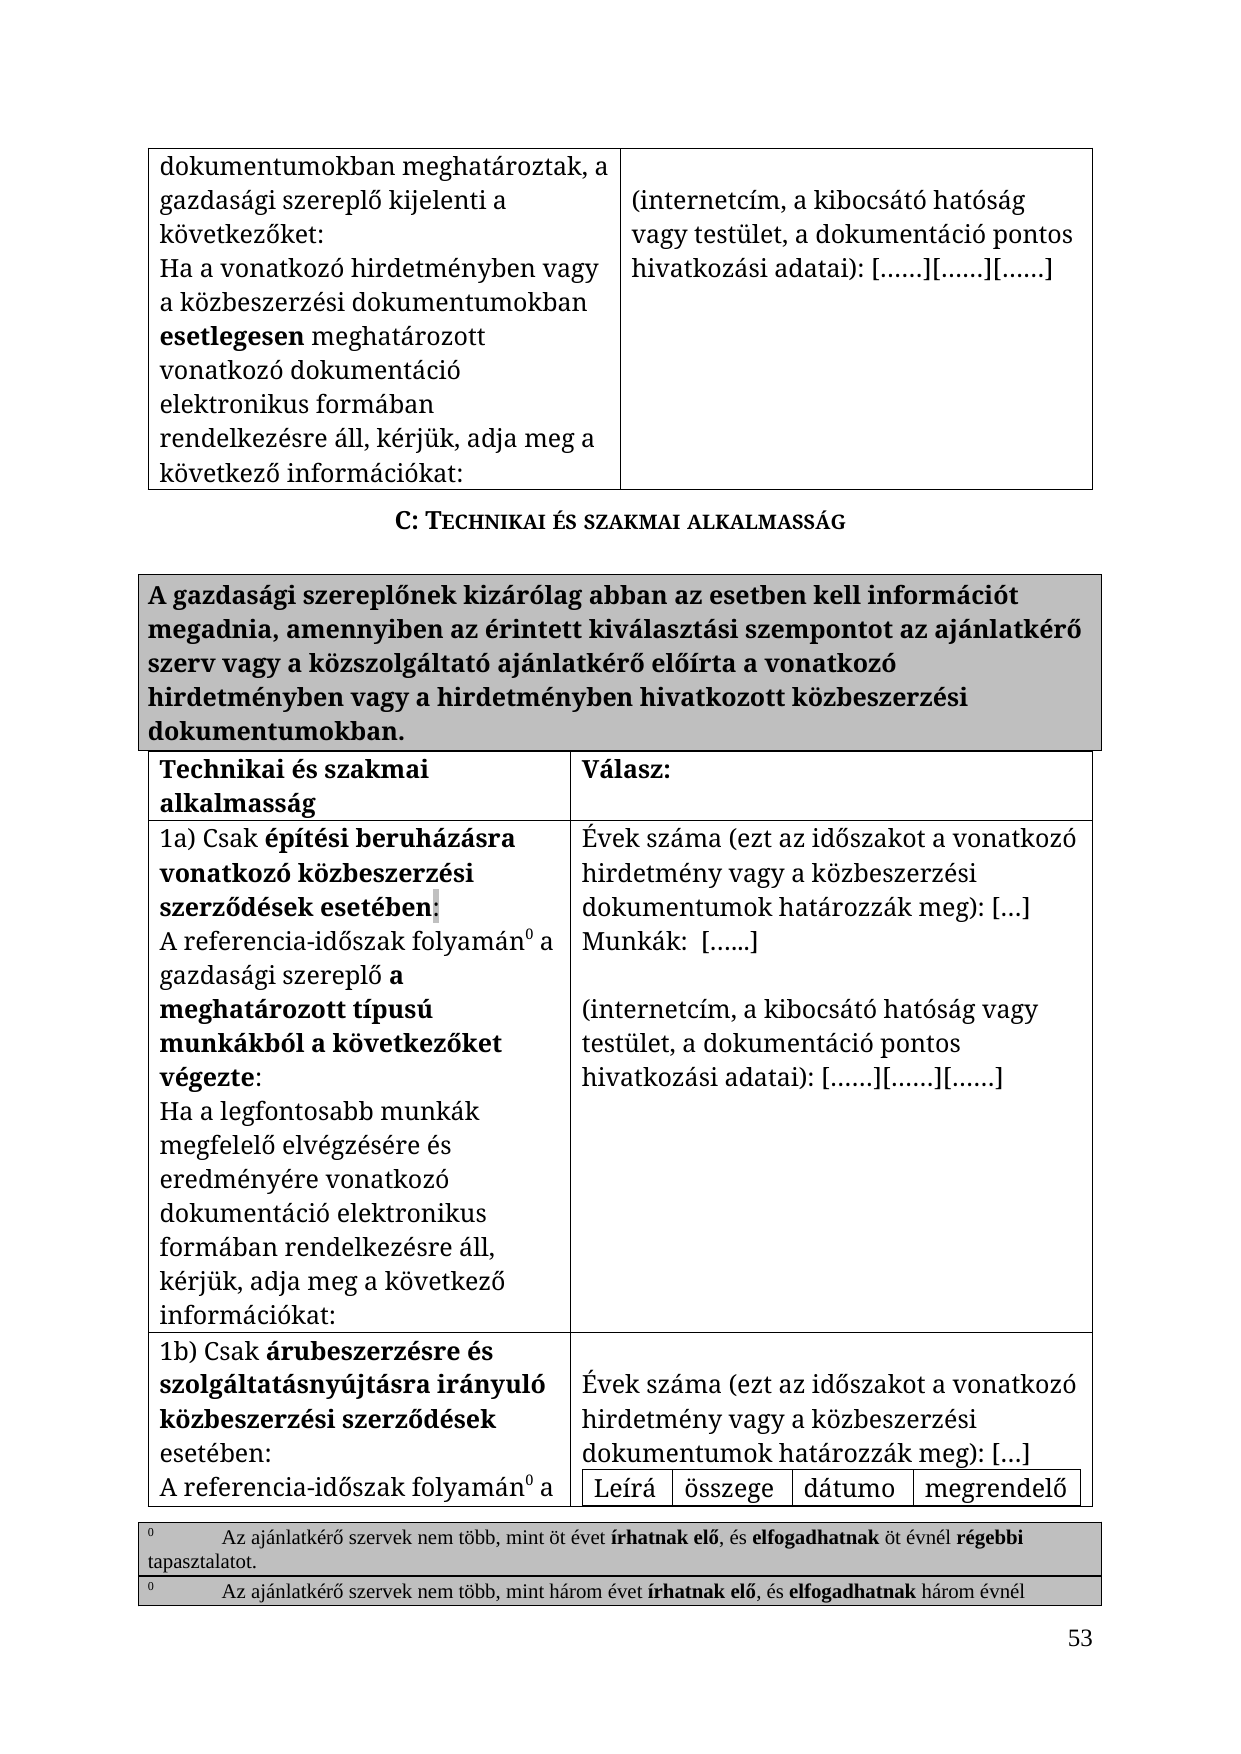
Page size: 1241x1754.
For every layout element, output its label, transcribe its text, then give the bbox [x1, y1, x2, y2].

table_cell 1a) Csak építési beruházásra vonatkozó közbeszerzési szerződések esetében: A referencia-időszak folyamán a gazdasági szereplő a meghatározott típusú munkákból a következőket végezte: Ha a legfontosabb munkák megfelelő elvégzésére és eredményére vonatkozó dokumentáció elektronikus formában rendelkezésre áll, kérjük, adja meg a következő információkat: [149, 821, 570, 1332]
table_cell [621, 149, 1092, 489]
title C: Technikai és szakmai alkalmasság [148, 503, 1093, 537]
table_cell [149, 149, 620, 489]
table_header Válasz: [571, 752, 1092, 820]
text A gazdasági szereplőnek kizárólag abban az esetben kell információt megadnia, amennyiben az érintett kiválasztási szempontot az ajánlatkérő szerv vagy a közszolgáltató ajánlatkérő előírta a vonatkozó hirdetményben vagy a hirdetményben hivatkozott közbeszerzési dokumentumokban. [139, 575, 1101, 750]
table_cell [571, 1333, 1092, 1506]
table_cell Évek száma (ezt az időszakot a vonatkozó hirdetmény vagy a közbeszerzési dokumentumok határozzák meg): […] Munkák: […...] (internetcím, a kibocsátó hatóság vagy testület, a dokumentáció pontos hivatkozási adatai): [……][……][……] [571, 821, 1092, 1332]
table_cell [149, 1333, 570, 1506]
table_header Technikai és szakmai alkalmasság [149, 752, 570, 820]
